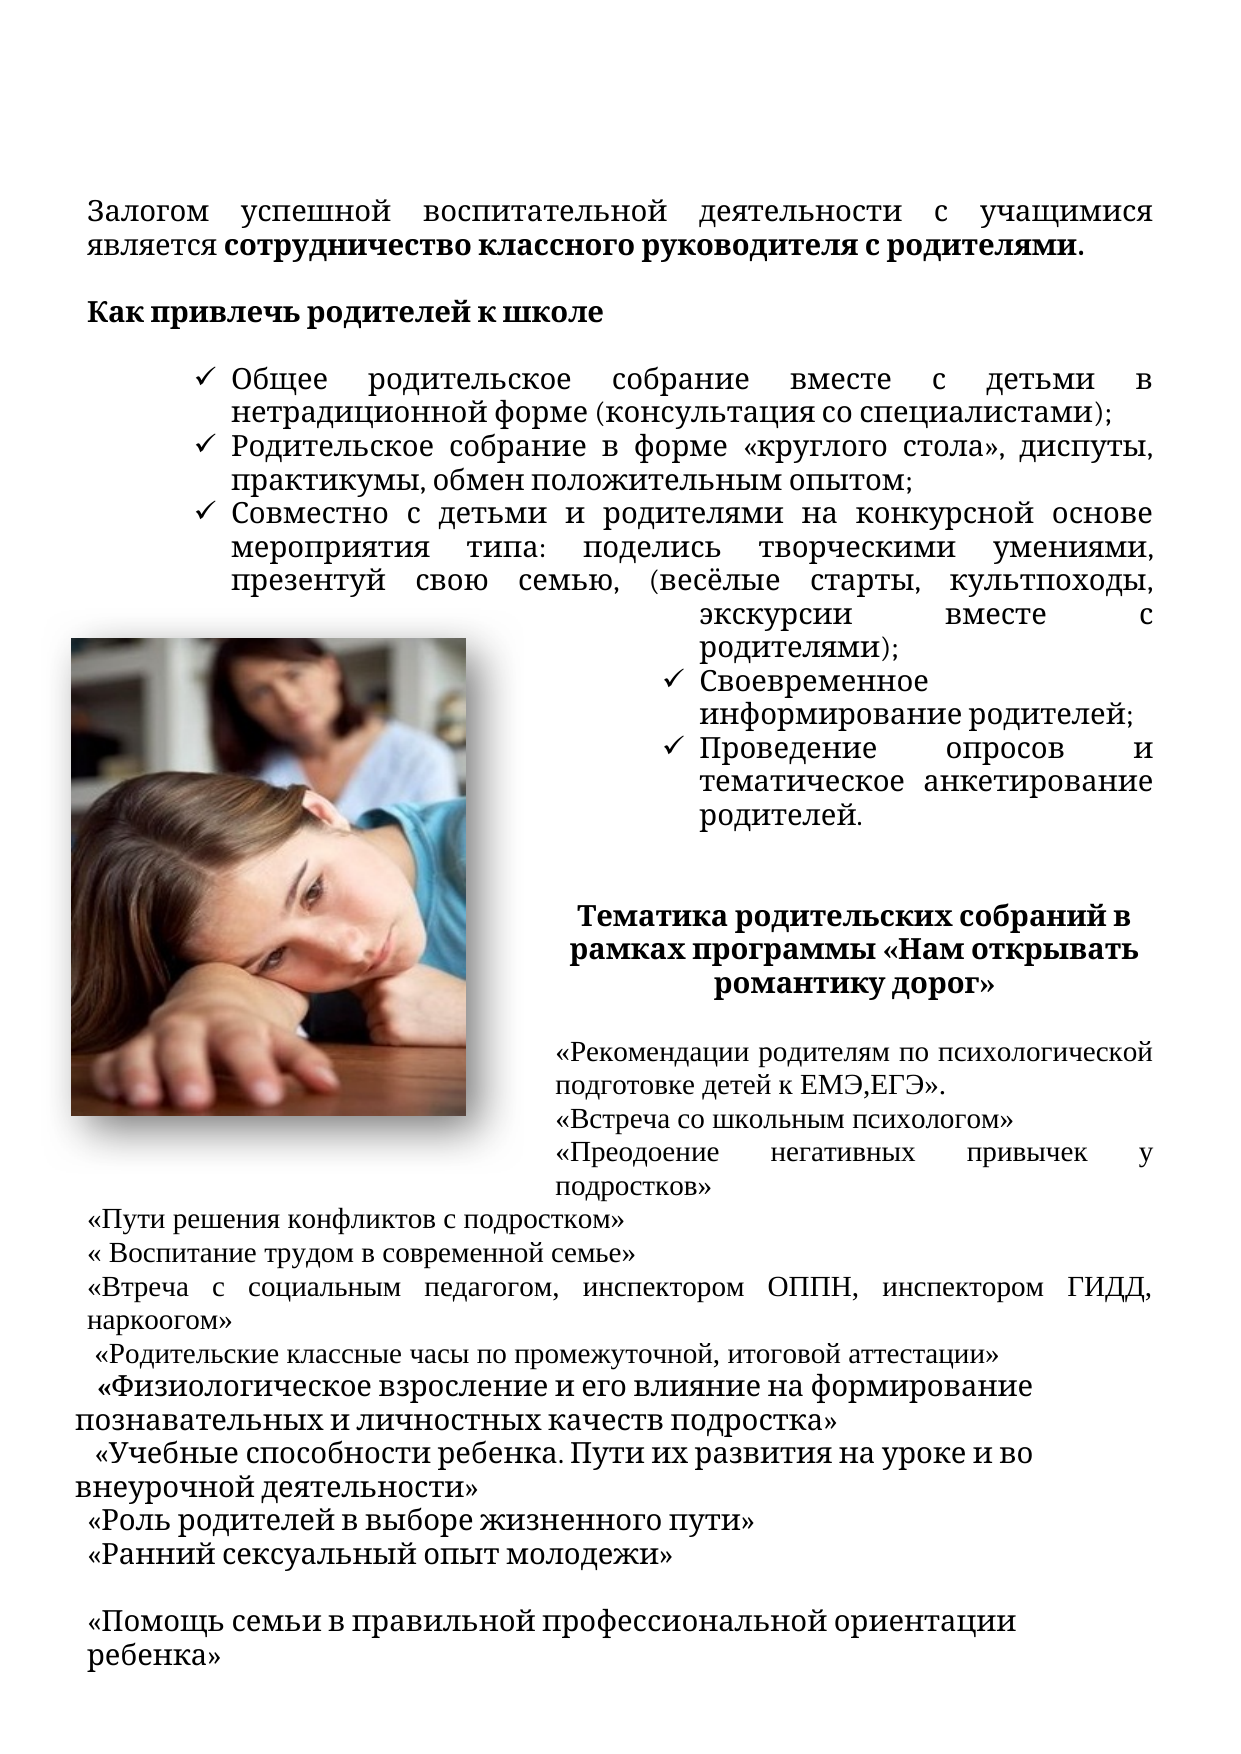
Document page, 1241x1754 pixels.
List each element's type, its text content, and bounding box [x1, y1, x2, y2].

text «Ранний сексуальный опыт молодежи» [87, 1538, 1153, 1572]
text « Воспитание трудом в современной семье» [87, 1235, 1153, 1269]
list Проведение опросов и тематическое анкетирование родителей. [193, 732, 1153, 833]
list Родительское собрание в форме «круглого стола», диспуты, практикумы, обмен положительным опытом; [193, 430, 1153, 497]
text «Помощь семьи в правильной профессиональной ориентации ребенка» [87, 1605, 1153, 1672]
text Как привлечь родителей к школе [87, 296, 1153, 329]
text «Рекомендации родителям по психологической подготовке детей к ЕМЭ,ЕГЭ». [87, 1034, 1153, 1101]
list Общее родительское собрание вместе с детьми в нетрадиционной форме (консультация со специалистами); [193, 363, 1153, 430]
picture [71, 638, 466, 1116]
text «Втреча с социальным педагогом, инспектором ОППН, инспектором ГИДД, наркоогом» [87, 1269, 1153, 1336]
text Тематика родительских собраний в рамках программы «Нам открывать романтику дорог» [87, 900, 1153, 1000]
text «Преодоение негативных привычек у подростков» [87, 1134, 1153, 1202]
list Совместно с детьми и родителями на конкурсной основе мероприятия типа: поделись творческими умениями, презентуй свою семью, (весёлые старты, культпоходы, экскурсии вместе с родителями); [193, 497, 1153, 665]
text «Встреча со школьным психологом» [87, 1101, 1153, 1134]
text «Физиологическое взросление и его влияние на формирование познавательных и личностных качеств подростка» «Учебные способности ребенка. Пути их развития на уроке и во внеурочной деятельности» [75, 1369, 1153, 1504]
text «Пути решения конфликтов с подростком» [87, 1202, 1153, 1235]
text Залогом успешной воспитательной деятельности с учащимися является сотрудничество классного руководителя с родителями. [87, 195, 1153, 262]
text «Роль родителей в выборе жизненного пути» [87, 1504, 1153, 1538]
list Своевременное информирование родителей; [193, 665, 1153, 732]
text «Родительские классные часы по промежуточной, итоговой аттестации» [87, 1336, 1153, 1369]
